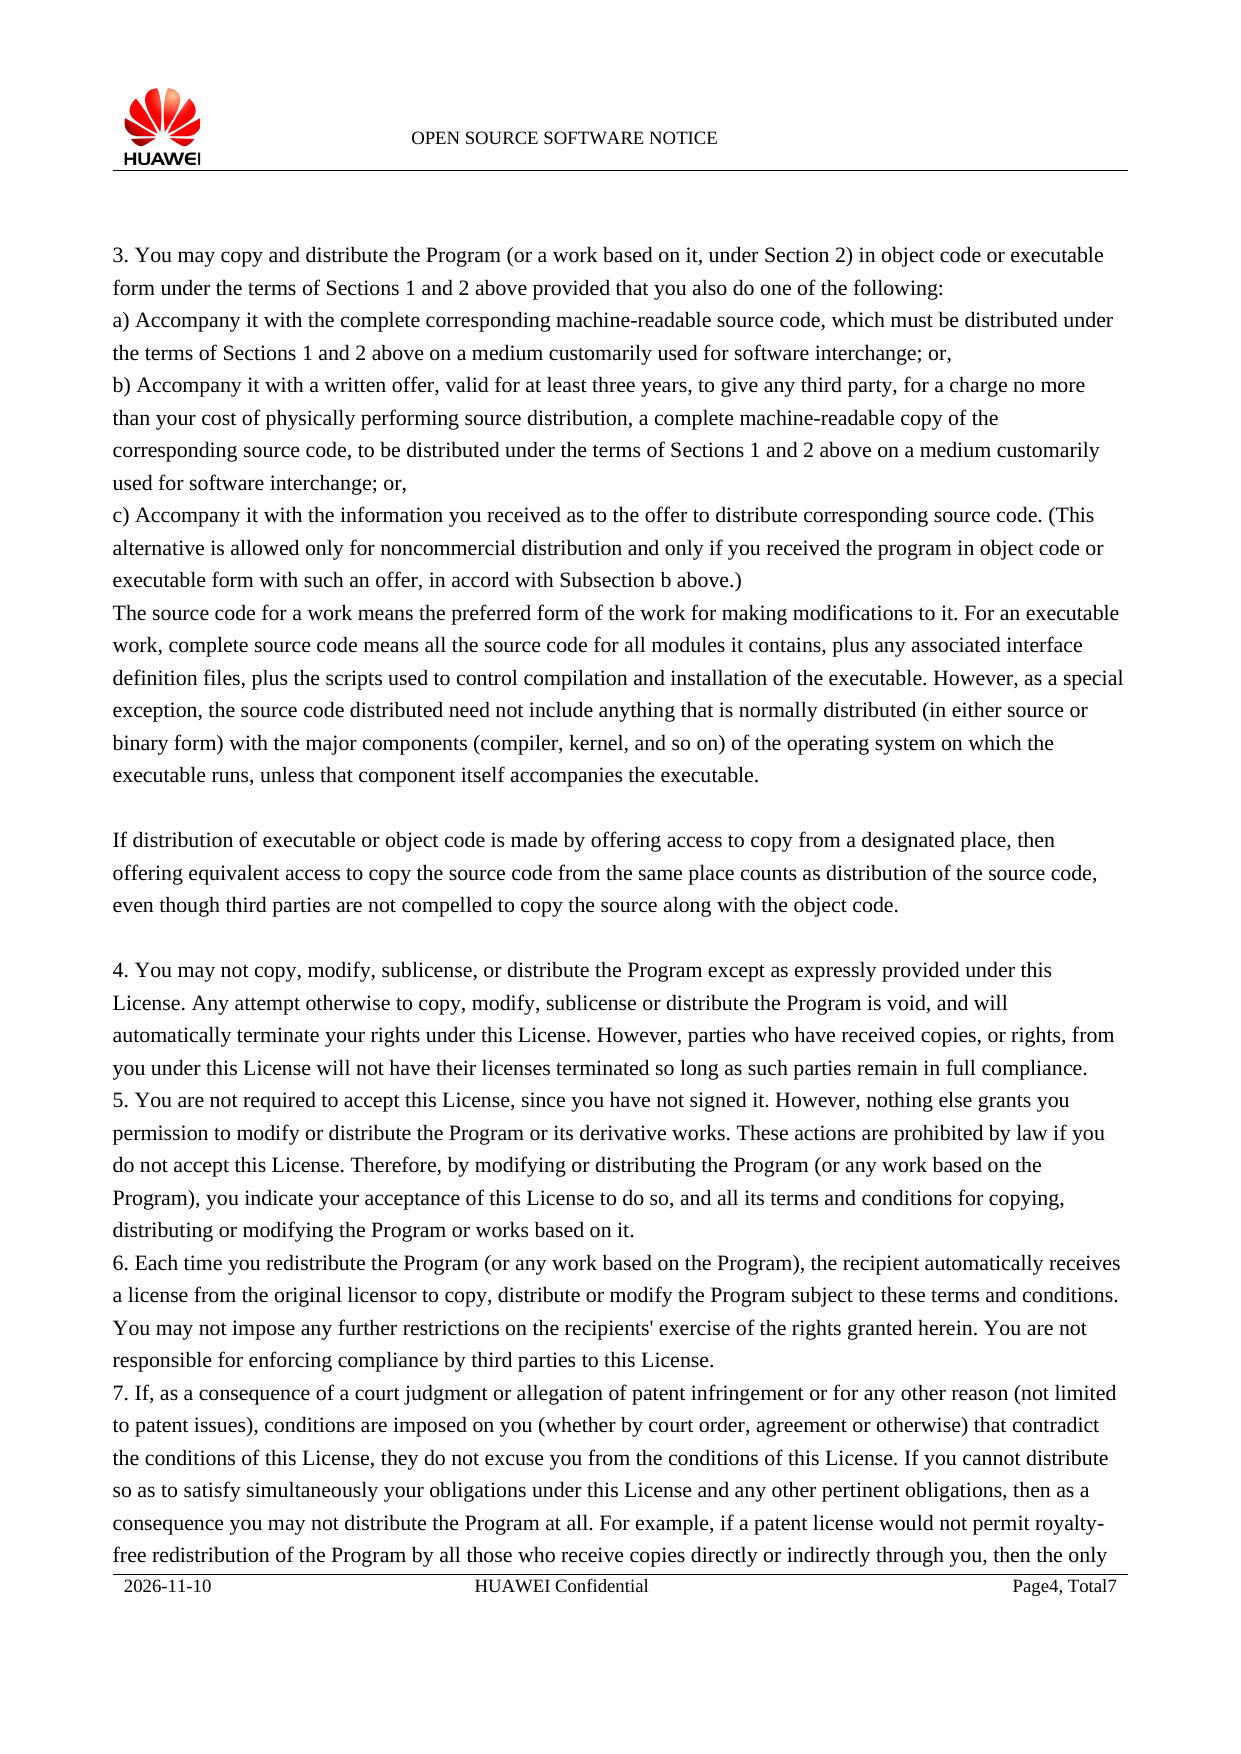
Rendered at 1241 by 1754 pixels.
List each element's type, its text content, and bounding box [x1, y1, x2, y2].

picture [124, 88, 201, 165]
